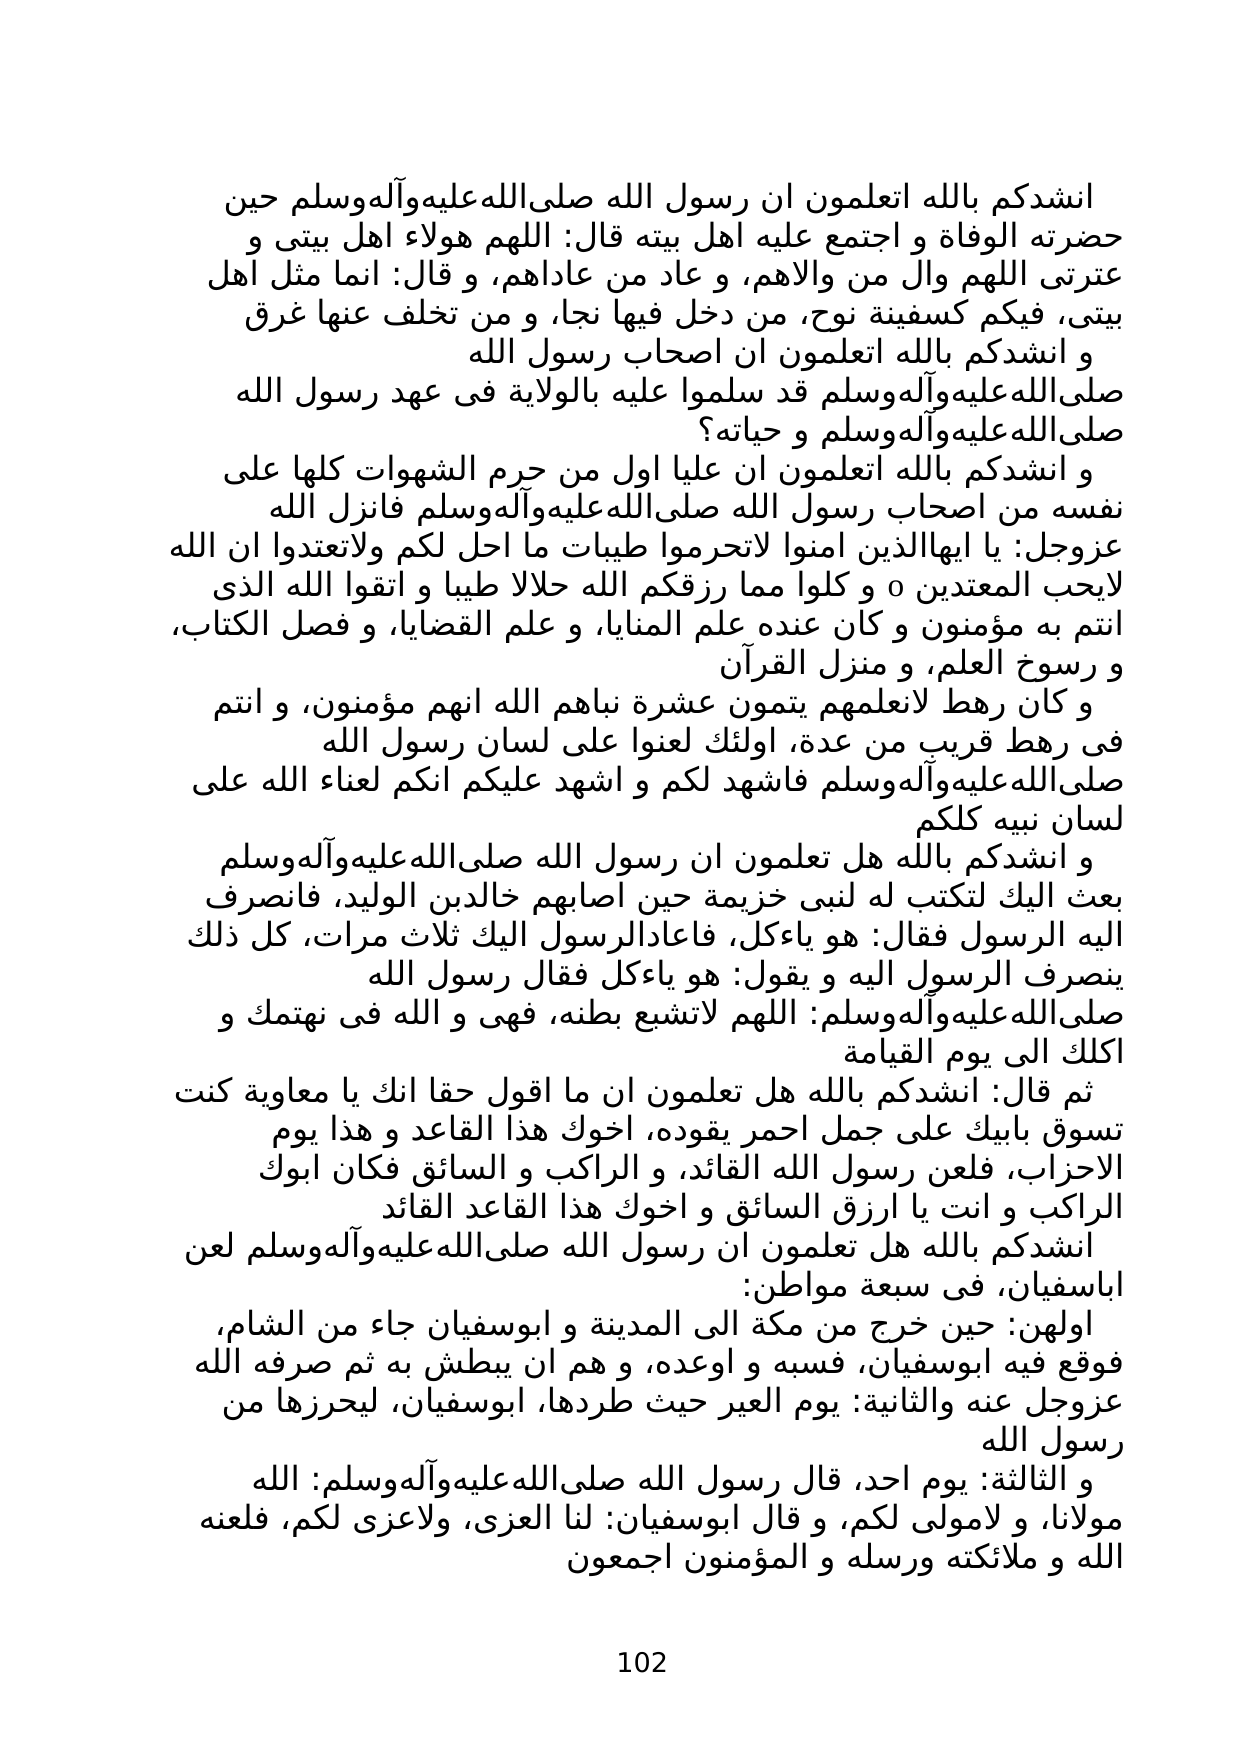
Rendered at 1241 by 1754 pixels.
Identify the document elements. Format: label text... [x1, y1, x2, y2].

text انشدكم بالله هل تعلمون ان رسول الله صلى‌الله‌عليه‌وآله‌وسلم لعن اباسفيان، فى سبعة مواطن: [159, 1226, 1125, 1304]
text اولهن: حين خرج من مكة الى المدينة و ابوسفيان جاء من الشام، فوقع فيه ابوسفيان، فسبه و اوعده، و هم ان يبطش به ثم صرفه الله عزوجل عنه والثانية: يوم العير حيث طردها، ابوسفيان، ليحرزها من رسول الله [159, 1304, 1125, 1459]
text انشدكم بالله اتعلمون ان رسول الله صلى‌الله‌عليه‌وآله‌وسلم حين حضرته الوفاة و اجتمع عليه اهل بيته قال: اللهم هولاء اهل بيتى و عترتى اللهم وال من والاهم، و عاد من عاداهم، و قال: انما مثل اهل بيتى، فيكم كسفينة نوح، من دخل فيها نجا، و من تخلف عنها غرق [159, 177, 1125, 333]
text و انشدكم بالله اتعلمون ان اصحاب رسول الله صلى‌الله‌عليه‌وآله‌وسلم قد سلموا عليه بالولاية فى عهد رسول الله صلى‌الله‌عليه‌وآله‌وسلم و حياته؟ [159, 333, 1125, 449]
text و انشدكم بالله هل تعلمون ان رسول الله صلى‌الله‌عليه‌وآله‌وسلم بعث اليك لتكتب له لنبى خزيمة حين اصابهم خالدبن الوليد، فانصرف اليه الرسول فقال: هو ياءكل، فاعادالرسول اليك ثلاث مرات، كل ذلك ينصرف الرسول اليه و يقول: هو ياءكل فقال رسول الله صلى‌الله‌عليه‌وآله‌وسلم: اللهم لاتشبع بطنه، فهى و الله فى نهتمك و اكلك الى يوم القيامة [159, 838, 1125, 1071]
text و كان رهط لانعلمهم يتمون عشرة نباهم الله انهم مؤمنون، و انتم فى رهط قريب من عدة، اولئك لعنوا على لسان رسول الله صلى‌الله‌عليه‌وآله‌وسلم فاشهد لكم و اشهد عليكم انكم لعناء الله على لسان نبيه كلكم [159, 682, 1125, 838]
text ثم قال: انشدكم بالله هل تعلمون ان ما اقول حقا انك يا معاوية كنت تسوق بابيك على جمل احمر يقوده، اخوك هذا القاعد و هذا يوم الاحزاب، فلعن رسول الله القائد، و الراكب و السائق فكان ابوك الراكب و انت يا ارزق السائق و اخوك هذا القاعد القائد [159, 1071, 1125, 1226]
text و انشدكم بالله اتعلمون ان عليا اول من حرم الشهوات كلها على نفسه من اصحاب رسول الله صلى‌الله‌عليه‌وآله‌وسلم فانزل الله عزوجل: يا ايهاالذين امنوا لاتحرموا طيبات ما احل لكم ولاتعتدوا ان الله لايحب المعتدين o و كلوا مما رزقكم الله حلالا طيبا و اتقوا الله الذى انتم به مؤمنون و كان عنده علم المنايا، و علم القضايا، و فصل الكتاب، و رسوخ العلم، و منزل القرآن [159, 449, 1125, 682]
text و الثالثة: يوم احد، قال رسول الله صلى‌الله‌عليه‌وآله‌وسلم: الله مولانا، و لامولى لكم، و قال ابوسفيان: لنا العزى، ولاعزى لكم، فلعنه الله و ملائكته ورسله و المؤمنون اجمعون [159, 1459, 1125, 1576]
